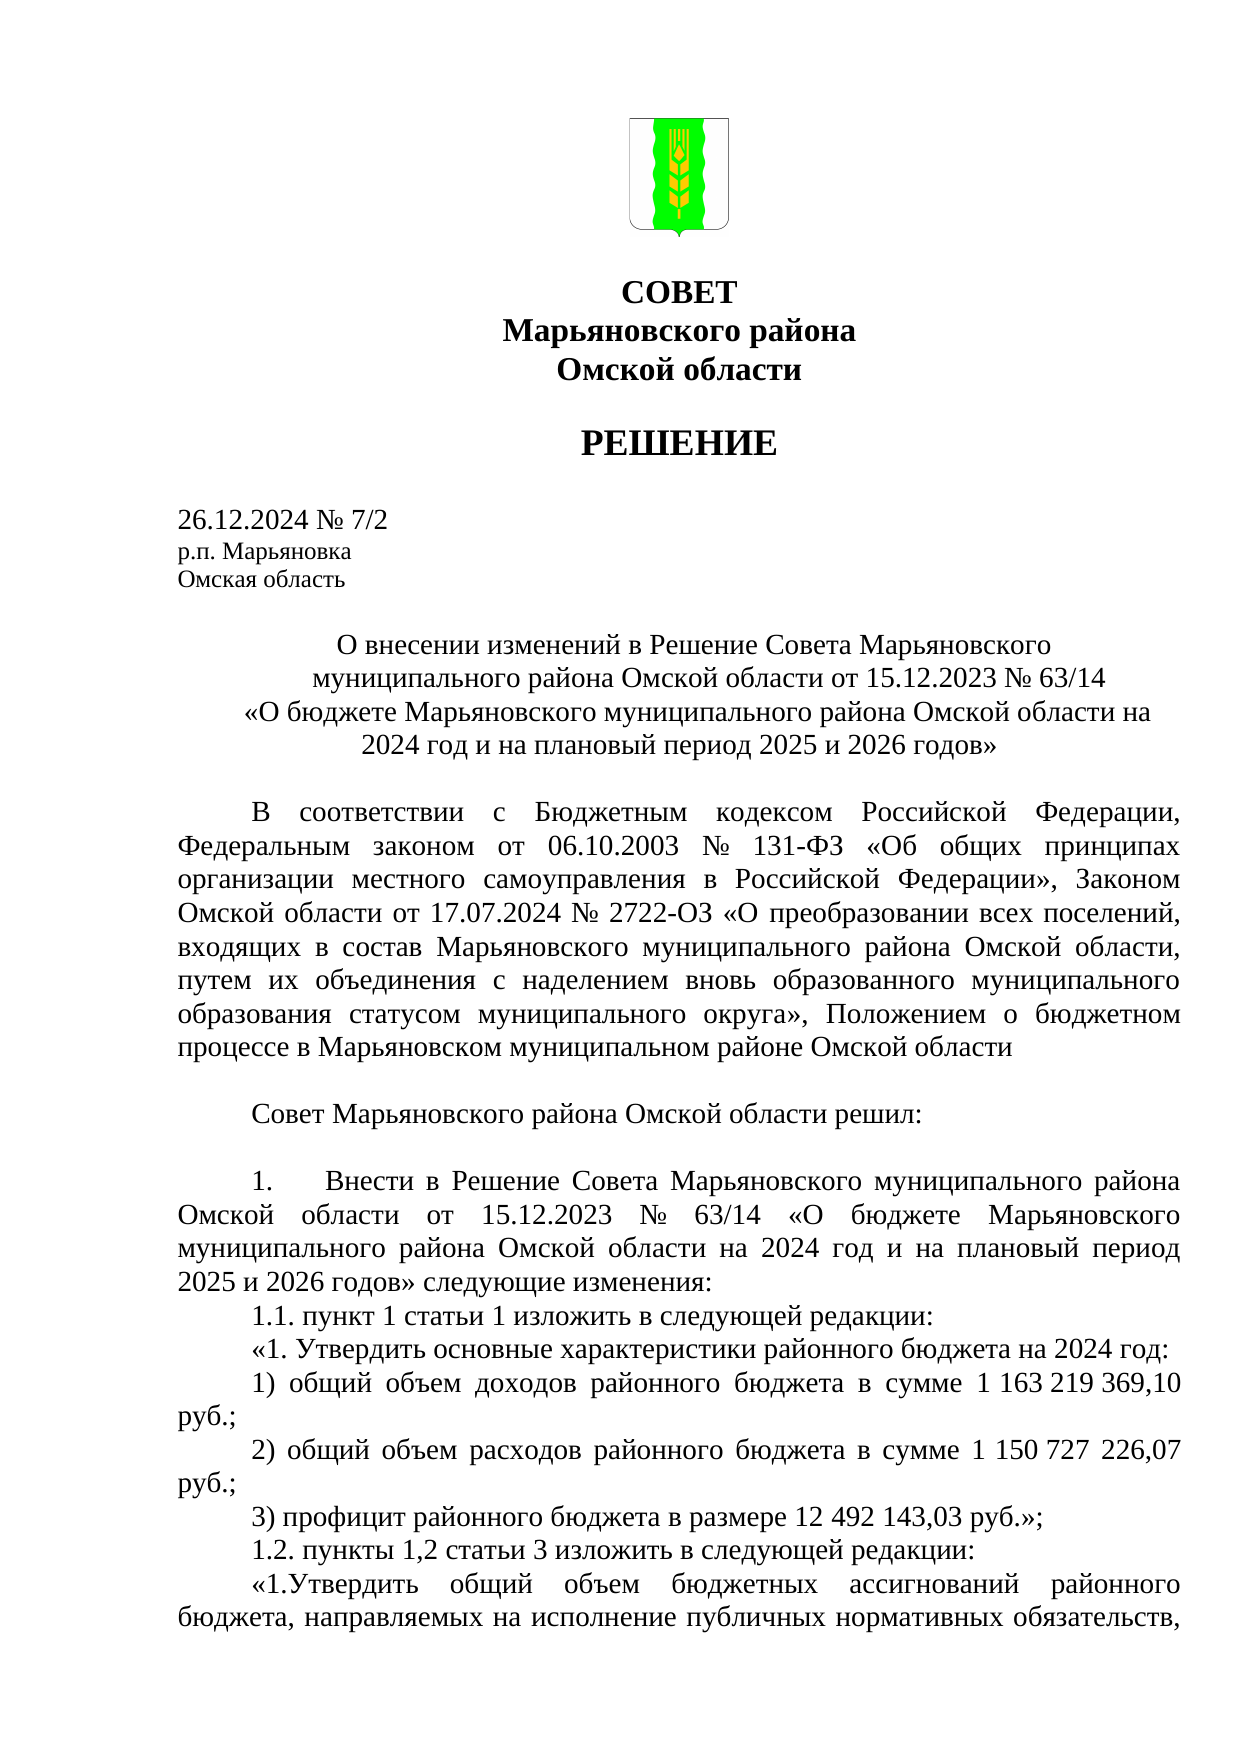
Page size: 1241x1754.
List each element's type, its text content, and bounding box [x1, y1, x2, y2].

text 3) профицит районного бюджета в размере 12 492 143,03 руб.»; [177, 1499, 1181, 1532]
text 1. Внести в Решение Совета Марьяновского муниципального района Омской области от 15.12.2023 № 63/14 «О бюджете Марьяновского муниципального района Омской области на 2024 год и на плановый период 2025 и 2026 годов» следующие изменения: [177, 1163, 1181, 1298]
text 26.12.2024 № 7/2 [177, 502, 1181, 536]
picture [629, 118, 729, 237]
text Омская область [177, 564, 1181, 593]
text 2) общий объем расходов районного бюджета в сумме 1 150 727 226,07 руб.; [177, 1432, 1181, 1499]
text В соответствии с Бюджетным кодексом Российской Федерации, Федеральным законом от 06.10.2003 № 131-ФЗ «Об общих принципах организации местного самоуправления в Российской Федерации», Законом Омской области от 17.07.2024 № 2722-ОЗ «О преобразовании всех поселений, входящих в состав Марьяновского муниципального района Омской области, путем их объединения с наделением вновь образованного муниципального образования статусом муниципального округа», Положением о бюджетном процессе в Марьяновском муниципальном районе Омской области [177, 794, 1181, 1063]
text муниципального района Омской области от 15.12.2023 № 63/14 [177, 660, 1211, 694]
text «О бюджете Марьяновского муниципального района Омской области на 2024 год и на плановый период 2025 и 2026 годов» [177, 694, 1181, 761]
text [177, 1566, 1181, 1633]
text «1. Утвердить основные характеристики районного бюджета на 2024 год: [177, 1331, 1181, 1365]
text О внесении изменений в Решение Совета Марьяновского [177, 627, 1181, 660]
text р.п. Марьяновка [177, 536, 1181, 564]
text РЕШЕНИЕ [177, 421, 1181, 464]
text СОВЕТ [177, 272, 1181, 311]
text Марьяновского района [177, 311, 1181, 349]
text 1.1. пункт 1 статьи 1 изложить в следующей редакции: [177, 1298, 1181, 1331]
text 1) общий объем доходов районного бюджета в сумме 1 163 219 369,10 руб.; [177, 1365, 1181, 1432]
text Омской области [177, 349, 1181, 387]
text 1.2. пункты 1,2 статьи 3 изложить в следующей редакции: [177, 1532, 1181, 1566]
text Совет Марьяновского района Омской области решил: [177, 1096, 1181, 1130]
